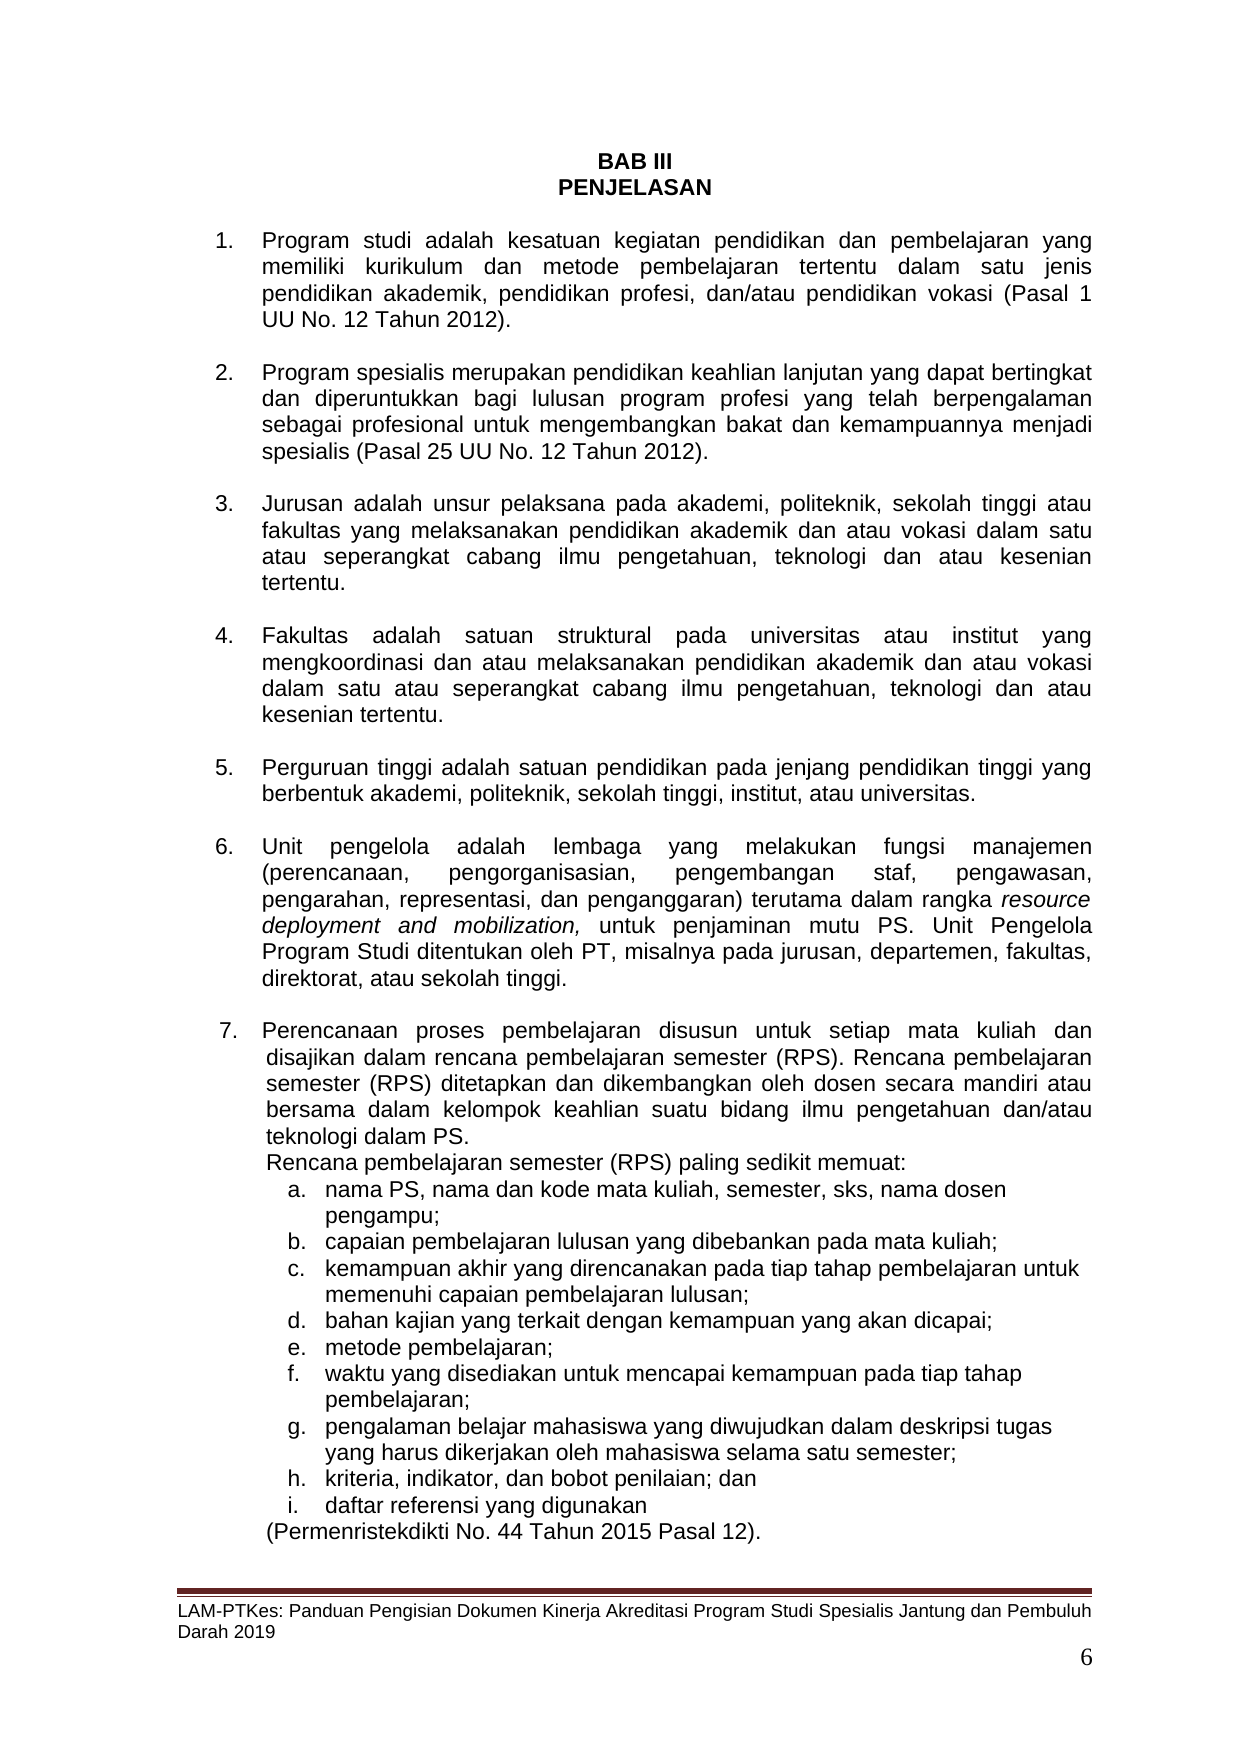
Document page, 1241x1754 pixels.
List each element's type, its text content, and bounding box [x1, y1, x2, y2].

list bahan kajian yang terkait dengan kemampuan yang akan dicapai; [287, 1307, 1092, 1334]
list Program studi adalah kesatuan kegiatan pendidikan dan pembelajaran yang memiliki kurikulum dan metode pembelajaran tertentu dalam satu jenis pendidikan akademik, pendidikan profesi, dan/atau pendidikan vokasi (Pasal 1 UU No. 12 Tahun 2012). [215, 227, 1092, 332]
list Perencanaan proses pembelajaran disusun untuk setiap mata kuliah dan disajikan dalam rencana pembelajaran semester (RPS). Rencana pembelajaran semester (RPS) ditetapkan dan dikembangkan oleh dosen secara mandiri atau bersama dalam kelompok keahlian suatu bidang ilmu pengetahuan dan/atau teknologi dalam PS. [219, 1017, 1092, 1149]
list Program spesialis merupakan pendidikan keahlian lanjutan yang dapat bertingkat dan diperuntukkan bagi lulusan program profesi yang telah berpengalaman sebagai profesional untuk mengembangkan bakat dan kemampuannya menjadi spesialis (Pasal 25 UU No. 12 Tahun 2012). [215, 358, 1092, 464]
list waktu yang disediakan untuk mencapai kemampuan pada tiap tahap pembelajaran; [287, 1360, 1092, 1413]
list kriteria, indikator, dan bobot penilaian; dan [287, 1465, 1092, 1492]
list Fakultas adalah satuan struktural pada universitas atau institut yang mengkoordinasi dan atau melaksanakan pendidikan akademik dan atau vokasi dalam satu atau seperangkat cabang ilmu pengetahuan, teknologi dan atau kesenian tertentu. [215, 622, 1092, 727]
list daftar referensi yang digunakan [287, 1492, 1092, 1518]
list pengalaman belajar mahasiswa yang diwujudkan dalam deskripsi tugas yang harus dikerjakan oleh mahasiswa selama satu semester; [287, 1413, 1092, 1465]
list metode pembelajaran; [287, 1334, 1092, 1360]
list nama PS, nama dan kode mata kuliah, semester, sks, nama dosen pengampu; [287, 1176, 1092, 1228]
text Rencana pembelajaran semester (RPS) paling sedikit memuat: [191, 1149, 1092, 1176]
list Jurusan adalah unsur pelaksana pada akademi, politeknik, sekolah tinggi atau fakultas yang melaksanakan pendidikan akademik dan atau vokasi dalam satu atau seperangkat cabang ilmu pengetahuan, teknologi dan atau kesenian tertentu. [215, 490, 1092, 596]
list Unit pengelola adalah lembaga yang melakukan fungsi manajemen (perencanaan, pengorganisasian, pengembangan staf, pengawasan, pengarahan, representasi, dan penganggaran) terutama dalam rangka resource deployment and mobilization, untuk penjaminan mutu PS. Unit Pengelola Program Studi ditentukan oleh PT, misalnya pada jurusan, departemen, fakultas, direktorat, atau sekolah tinggi. [215, 833, 1092, 991]
list Perguruan tinggi adalah satuan pendidikan pada jenjang pendidikan tinggi yang berbentuk akademi, politeknik, sekolah tinggi, institut, atau universitas. [215, 754, 1092, 807]
text (Permenristekdikti No. 44 Tahun 2015 Pasal 12). [266, 1518, 1092, 1544]
list kemampuan akhir yang direncanakan pada tiap tahap pembelajaran untuk memenuhi capaian pembelajaran lulusan; [287, 1254, 1092, 1307]
list capaian pembelajaran lulusan yang dibebankan pada mata kuliah; [287, 1228, 1092, 1254]
subtitle PENJELASAN [177, 174, 1092, 200]
subtitle BAB III [177, 148, 1092, 174]
